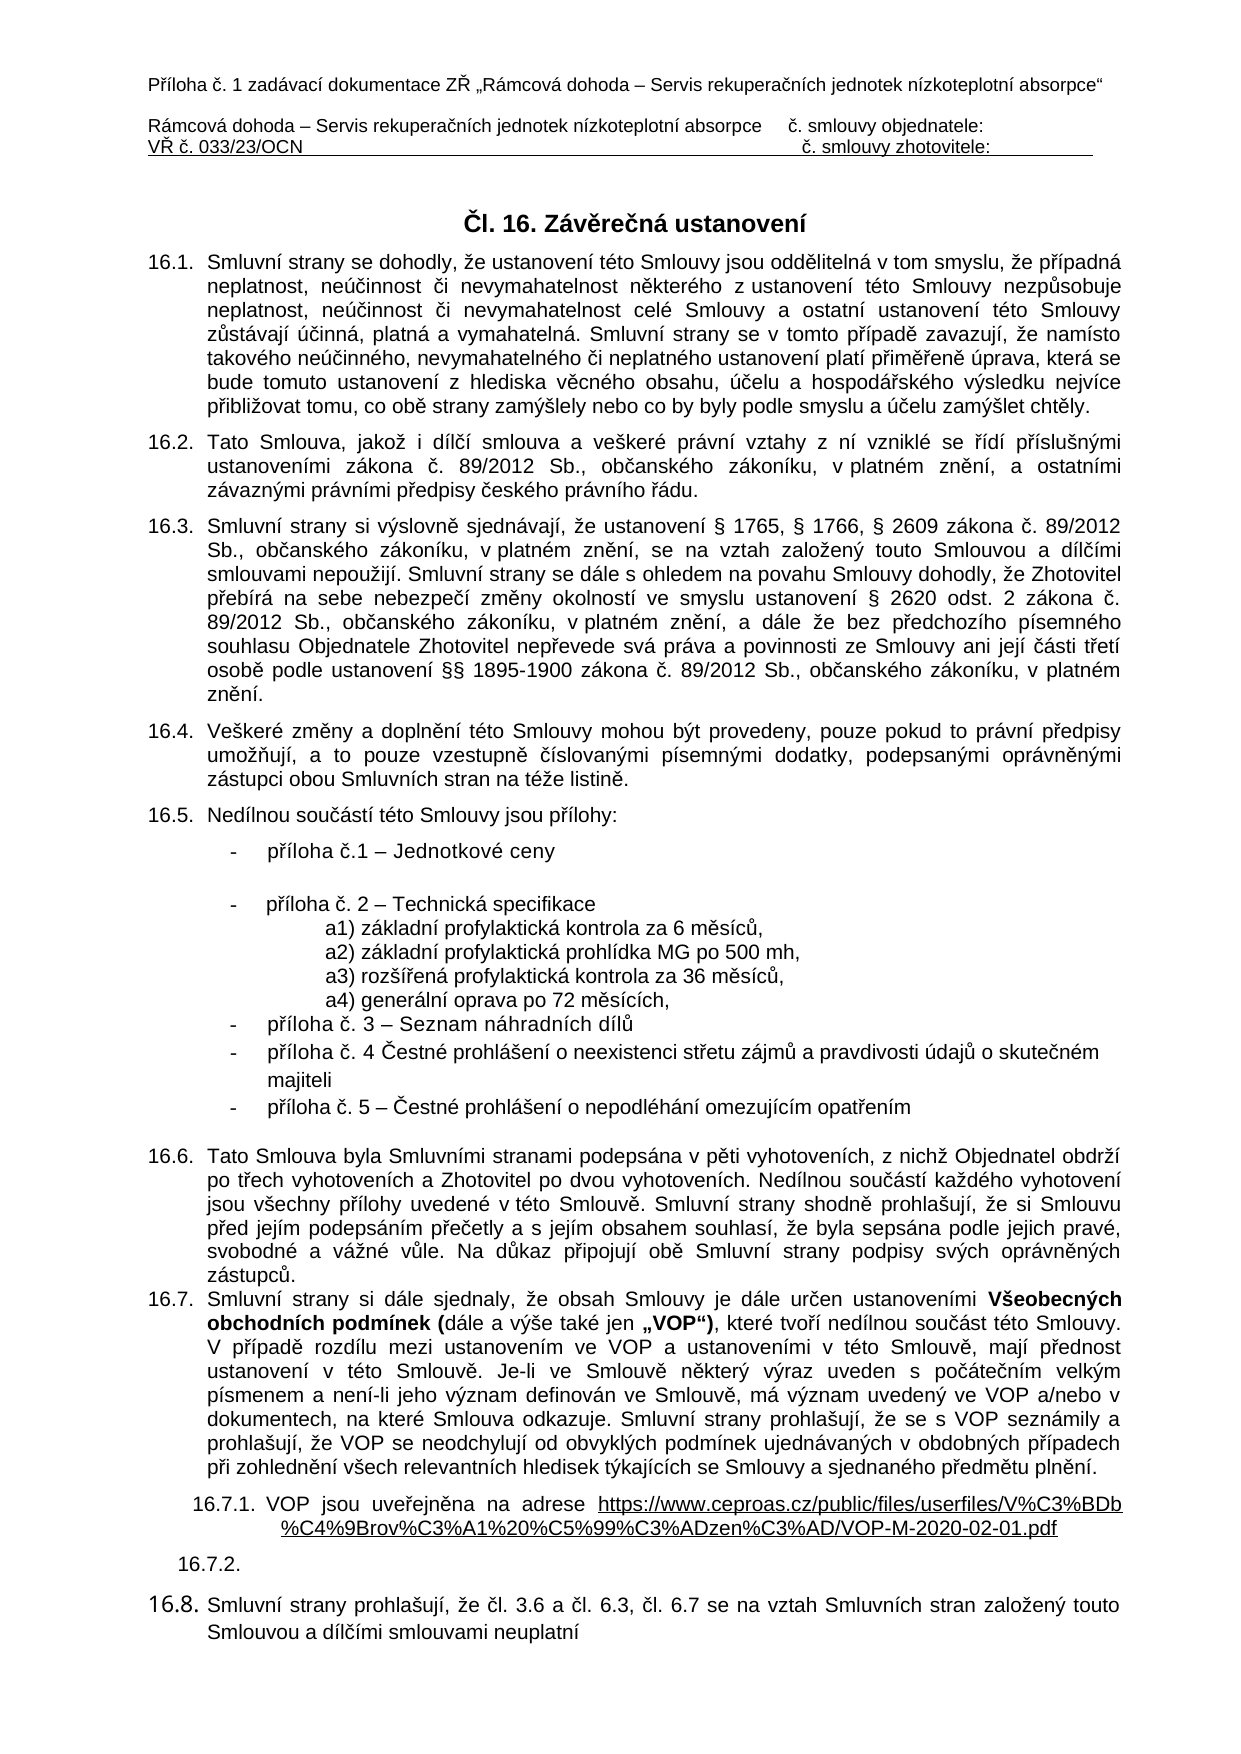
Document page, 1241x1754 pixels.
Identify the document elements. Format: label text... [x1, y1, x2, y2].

text Nedílnou součástí této Smlouvy jsou přílohy: [148, 803, 1122, 827]
list VOP jsou uveřejněna na adrese https://www.ceproas.cz/public/files/userfiles/V%C3%BDb%C4%9Brov%C3%A1%20%C5%99%C3%ADzen%C3%AD/VOP-M-2020-02-01.pdf [192, 1491, 1122, 1539]
list příloha č. 5 – Čestné prohlášení o nepodléhání omezujícím opatřením [229, 1095, 1122, 1119]
text Smluvní strany prohlašují, že čl. 3.6 a čl. 6.3, čl. 6.7 se na vztah Smluvních stran založený touto Smlouvou a dílčími smlouvami neuplatní [148, 1588, 1122, 1643]
text Veškeré změny a doplnění této Smlouvy mohou být provedeny, pouze pokud to právní předpisy umožňují, a to pouze vzestupně číslovanými písemnými dodatky, podepsanými oprávněnými zástupci obou Smluvních stran na téže listině. [148, 718, 1122, 790]
list Smluvní strany si dále sjednaly, že obsah Smlouvy je dále určen ustanoveními Všeobecných obchodních podmínek (dále a výše také jen „VOP“), které tvoří nedílnou součást této Smlouvy. V případě rozdílu mezi ustanovením ve VOP a ustanoveními v této Smlouvě, mají přednost ustanovení v této Smlouvě. Je-li ve Smlouvě některý výraz uveden s počátečním velkým písmenem a není-li jeho význam definován ve Smlouvě, má význam uvedený ve VOP a/nebo v dokumentech, na které Smlouva odkazuje. Smluvní strany prohlašují, že se s VOP seznámily a prohlašují, že VOP se neodchylují od obvyklých podmínek ujednávaných v obdobných případech při zohlednění všech relevantních hledisek týkajících se Smlouvy a sjednaného předmětu plnění. [148, 1287, 1122, 1479]
list příloha č. 4 Čestné prohlášení o neexistenci střetu zájmů a pravdivosti údajů o skutečném majiteli [230, 1040, 1122, 1091]
list příloha č.1 – Jednotkové ceny [230, 839, 1122, 863]
text a1) základní profylaktická kontrola za 6 měsíců, [325, 916, 1122, 940]
text a3) rozšířená profylaktická kontrola za 36 měsíců, [325, 964, 1122, 988]
text Smluvní strany se dohodly, že ustanovení této Smlouvy jsou oddělitelná v tom smyslu, že případná neplatnost, neúčinnost či nevymahatelnost některého z ustanovení této Smlouvy nezpůsobuje neplatnost, neúčinnost či nevymahatelnost celé Smlouvy a ostatní ustanovení této Smlouvy zůstávají účinná, platná a vymahatelná. Smluvní strany se v tomto případě zavazují, že namísto takového neúčinného, nevymahatelného či neplatného ustanovení platí přiměřeně úprava, která se bude tomuto ustanovení z hlediska věcného obsahu, účelu a hospodářského výsledku nejvíce přibližovat tomu, co obě strany zamýšlely nebo co by byly podle smyslu a účelu zamýšlet chtěly. [148, 250, 1122, 417]
text a2) základní profylaktická prohlídka MG po 500 mh, [325, 940, 1122, 964]
list příloha č. 2 – Technická specifikace [230, 892, 1122, 916]
text Tato Smlouva, jakož i dílčí smlouva a veškeré právní vztahy z ní vzniklé se řídí příslušnými ustanoveními zákona č. 89/2012 Sb., občanského zákoníku, v platném znění, a ostatními závaznými právními předpisy českého právního řádu. [148, 430, 1122, 502]
text a4) generální oprava po 72 měsících, [325, 988, 1122, 1012]
text Tato Smlouva byla Smluvními stranami podepsána v pěti vyhotoveních, z nichž Objednatel obdrží po třech vyhotoveních a Zhotovitel po dvou vyhotoveních. Nedílnou součástí každého vyhotovení jsou všechny přílohy uvedené v této Smlouvě. Smluvní strany shodně prohlašují, že si Smlouvu před jejím podepsáním přečetly a s jejím obsahem souhlasí, že byla sepsána podle jejich pravé, svobodné a vážné vůle. Na důkaz připojují obě Smluvní strany podpisy svých oprávněných zástupců. [148, 1143, 1122, 1287]
text Závěrečná ustanovení [148, 208, 1122, 237]
text Smluvní strany si výslovně sjednávají, že ustanovení § 1765, § 1766, § 2609 zákona č. 89/2012 Sb., občanského zákoníku, v platném znění, se na vztah založený touto Smlouvou a dílčími smlouvami nepoužijí. Smluvní strany se dále s ohledem na povahu Smlouvy dohodly, že Zhotovitel přebírá na sebe nebezpečí změny okolností ve smyslu ustanovení § 2620 odst. 2 zákona č. 89/2012 Sb., občanského zákoníku, v platném znění, a dále že bez předchozího písemného souhlasu Objednatele Zhotovitel nepřevede svá práva a povinnosti ze Smlouvy ani její části třetí osobě podle ustanovení §§ 1895-1900 zákona č. 89/2012 Sb., občanského zákoníku, v platném znění. [148, 514, 1122, 706]
list příloha č. 3 – Seznam náhradních dílů [229, 1012, 1122, 1036]
